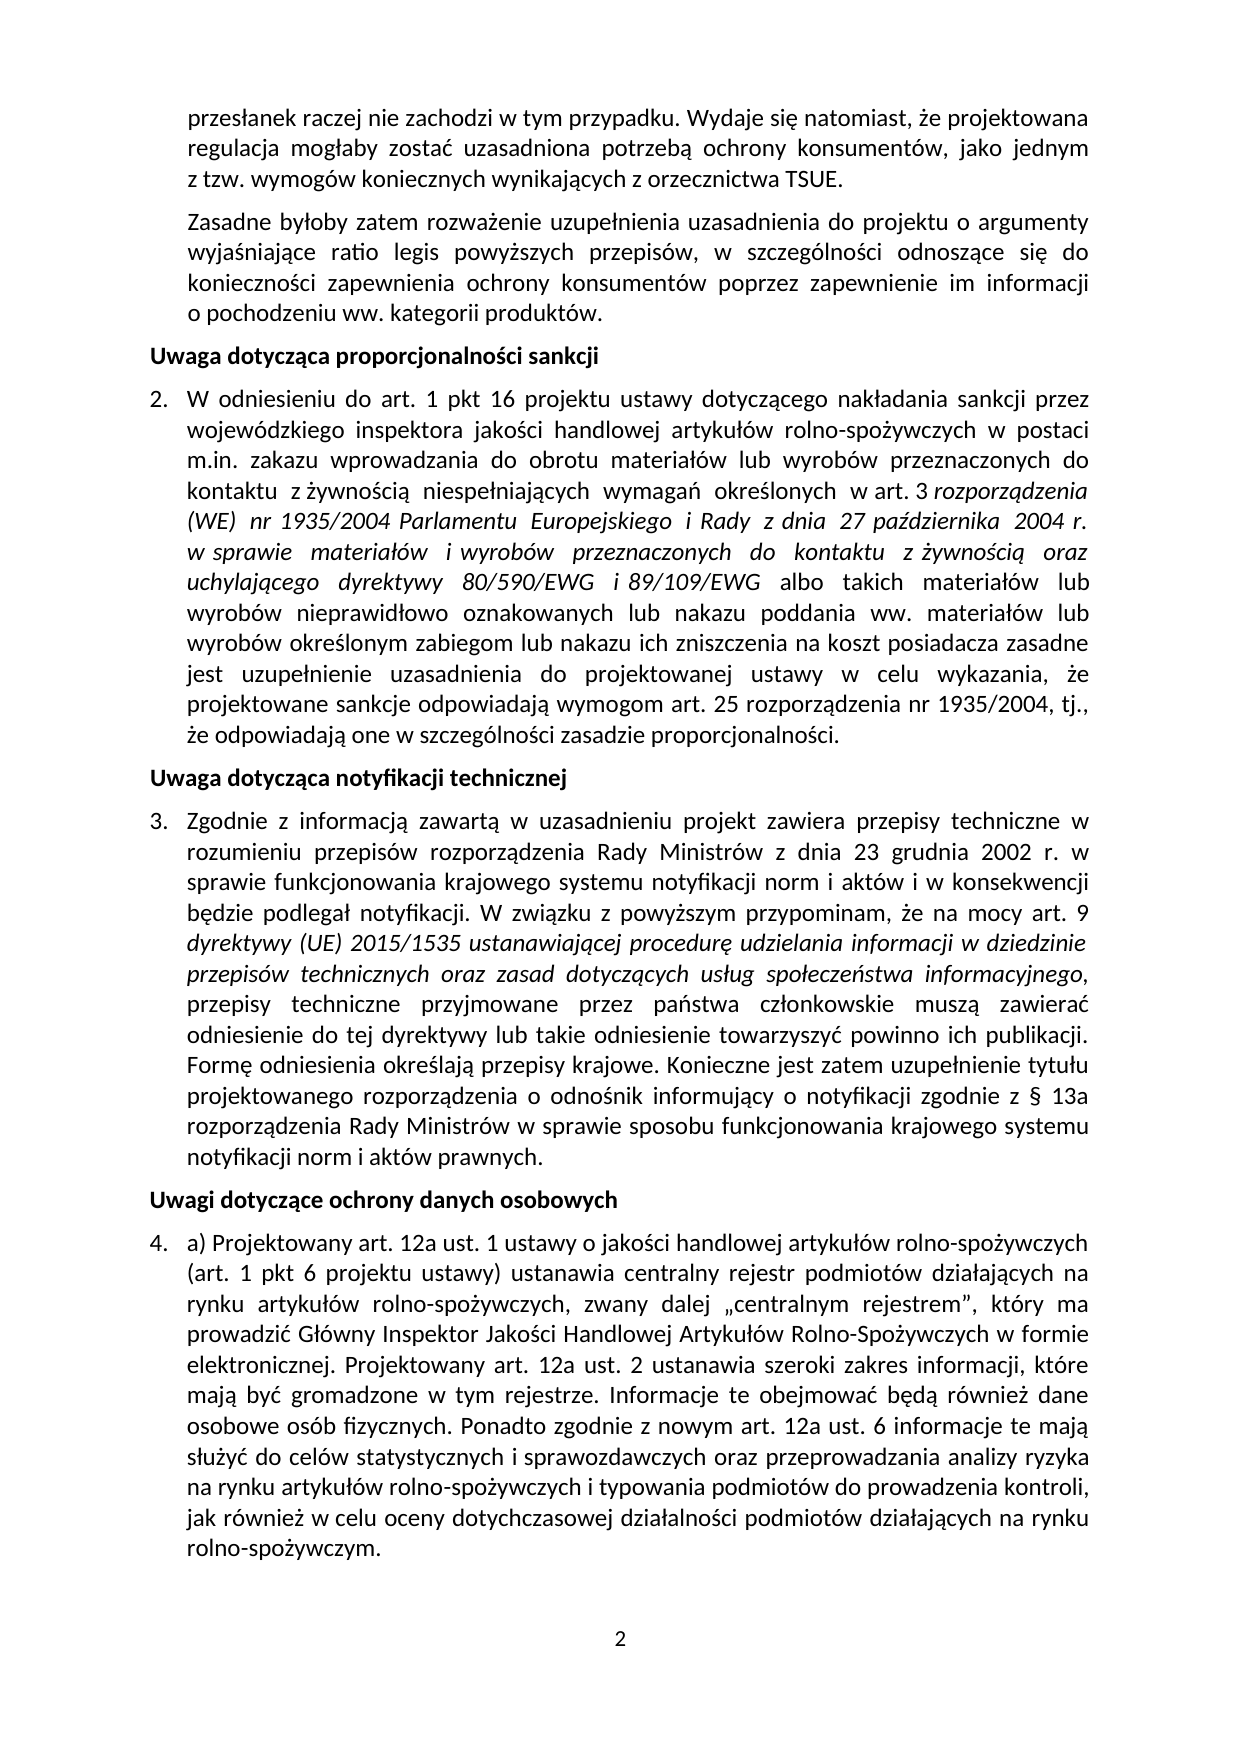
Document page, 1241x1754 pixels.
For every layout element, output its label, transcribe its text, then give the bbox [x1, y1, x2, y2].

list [187, 102, 1090, 193]
text Zasadne byłoby zatem rozważenie uzupełnienia uzasadnienia do projektu o argumenty wyjaśniające ratio legis powyższych przepisów, w szczególności odnoszące się do konieczności zapewnienia ochrony konsumentów poprzez zapewnienie im informacji o pochodzeniu ww. kategorii produktów. [187, 206, 1090, 328]
list a) Projektowany art. 12a ust. 1 ustawy o jakości handlowej artykułów rolno-spożywczych (art. 1 pkt 6 projektu ustawy) ustanawia centralny rejestr podmiotów działających na rynku artykułów rolno-spożywczych, zwany dalej „centralnym rejestrem”, który ma prowadzić Główny Inspektor Jakości Handlowej Artykułów Rolno-Spożywczych w formie elektronicznej. Projektowany art. 12a ust. 2 ustanawia szeroki zakres informacji, które mają być gromadzone w tym rejestrze. Informacje te obejmować będą również dane osobowe osób fizycznych. Ponadto zgodnie z nowym art. 12a ust. 6 informacje te mają służyć do celów statystycznych i sprawozdawczych oraz przeprowadzania analizy ryzyka na rynku artykułów rolno-spożywczych i typowania podmiotów do prowadzenia kontroli, jak również w celu oceny dotychczasowej działalności podmiotów działających na rynku rolno-spożywczym. [149, 1227, 1090, 1563]
list Zgodnie z informacją zawartą w uzasadnieniu projekt zawiera przepisy techniczne w rozumieniu przepisów rozporządzenia Rady Ministrów z dnia 23 grudnia 2002 r. w sprawie funkcjonowania krajowego systemu notyfikacji norm i aktów i w konsekwencji będzie podlegał notyfikacji. W związku z powyższym przypominam, że na mocy art. 9 dyrektywy (UE) 2015/1535 ustanawiającej procedurę udzielania informacji w dziedzinie przepisów technicznych oraz zasad dotyczących usług społeczeństwa informacyjnego, przepisy techniczne przyjmowane przez państwa członkowskie muszą zawierać odniesienie do tej dyrektywy lub takie odniesienie towarzyszyć powinno ich publikacji. Formę odniesienia określają przepisy krajowe. Konieczne jest zatem uzupełnienie tytułu projektowanego rozporządzenia o odnośnik informujący o notyfikacji zgodnie z § 13a rozporządzenia Rady Ministrów w sprawie sposobu funkcjonowania krajowego systemu notyfikacji norm i aktów prawnych. [149, 805, 1090, 1171]
text Uwaga dotycząca proporcjonalności sankcji [150, 340, 1090, 371]
list Uwaga dotycząca notyfikacji technicznej [150, 762, 1090, 793]
text Uwagi dotyczące ochrony danych osobowych [149, 1184, 1090, 1214]
list W odniesieniu do art. 1 pkt 16 projektu ustawy dotyczącego nakładania sankcji przez wojewódzkiego inspektora jakości handlowej artykułów rolno-spożywczych w postaci m.in. zakazu wprowadzania do obrotu materiałów lub wyrobów przeznaczonych do kontaktu z żywnością niespełniających wymagań określonych w art. 3 rozporządzenia (WE) nr 1935/2004 Parlamentu Europejskiego i Rady z dnia 27 października 2004 r. w sprawie materiałów i wyrobów przeznaczonych do kontaktu z żywnością oraz uchylającego dyrektywy 80/590/EWG i 89/109/EWG albo takich materiałów lub wyrobów nieprawidłowo oznakowanych lub nakazu poddania ww. materiałów lub wyrobów określonym zabiegom lub nakazu ich zniszczenia na koszt posiadacza zasadne jest uzupełnienie uzasadnienia do projektowanej ustawy w celu wykazania, że projektowane sankcje odpowiadają wymogom art. 25 rozporządzenia nr 1935/2004, tj., że odpowiadają one w szczególności zasadzie proporcjonalności. [149, 383, 1090, 750]
